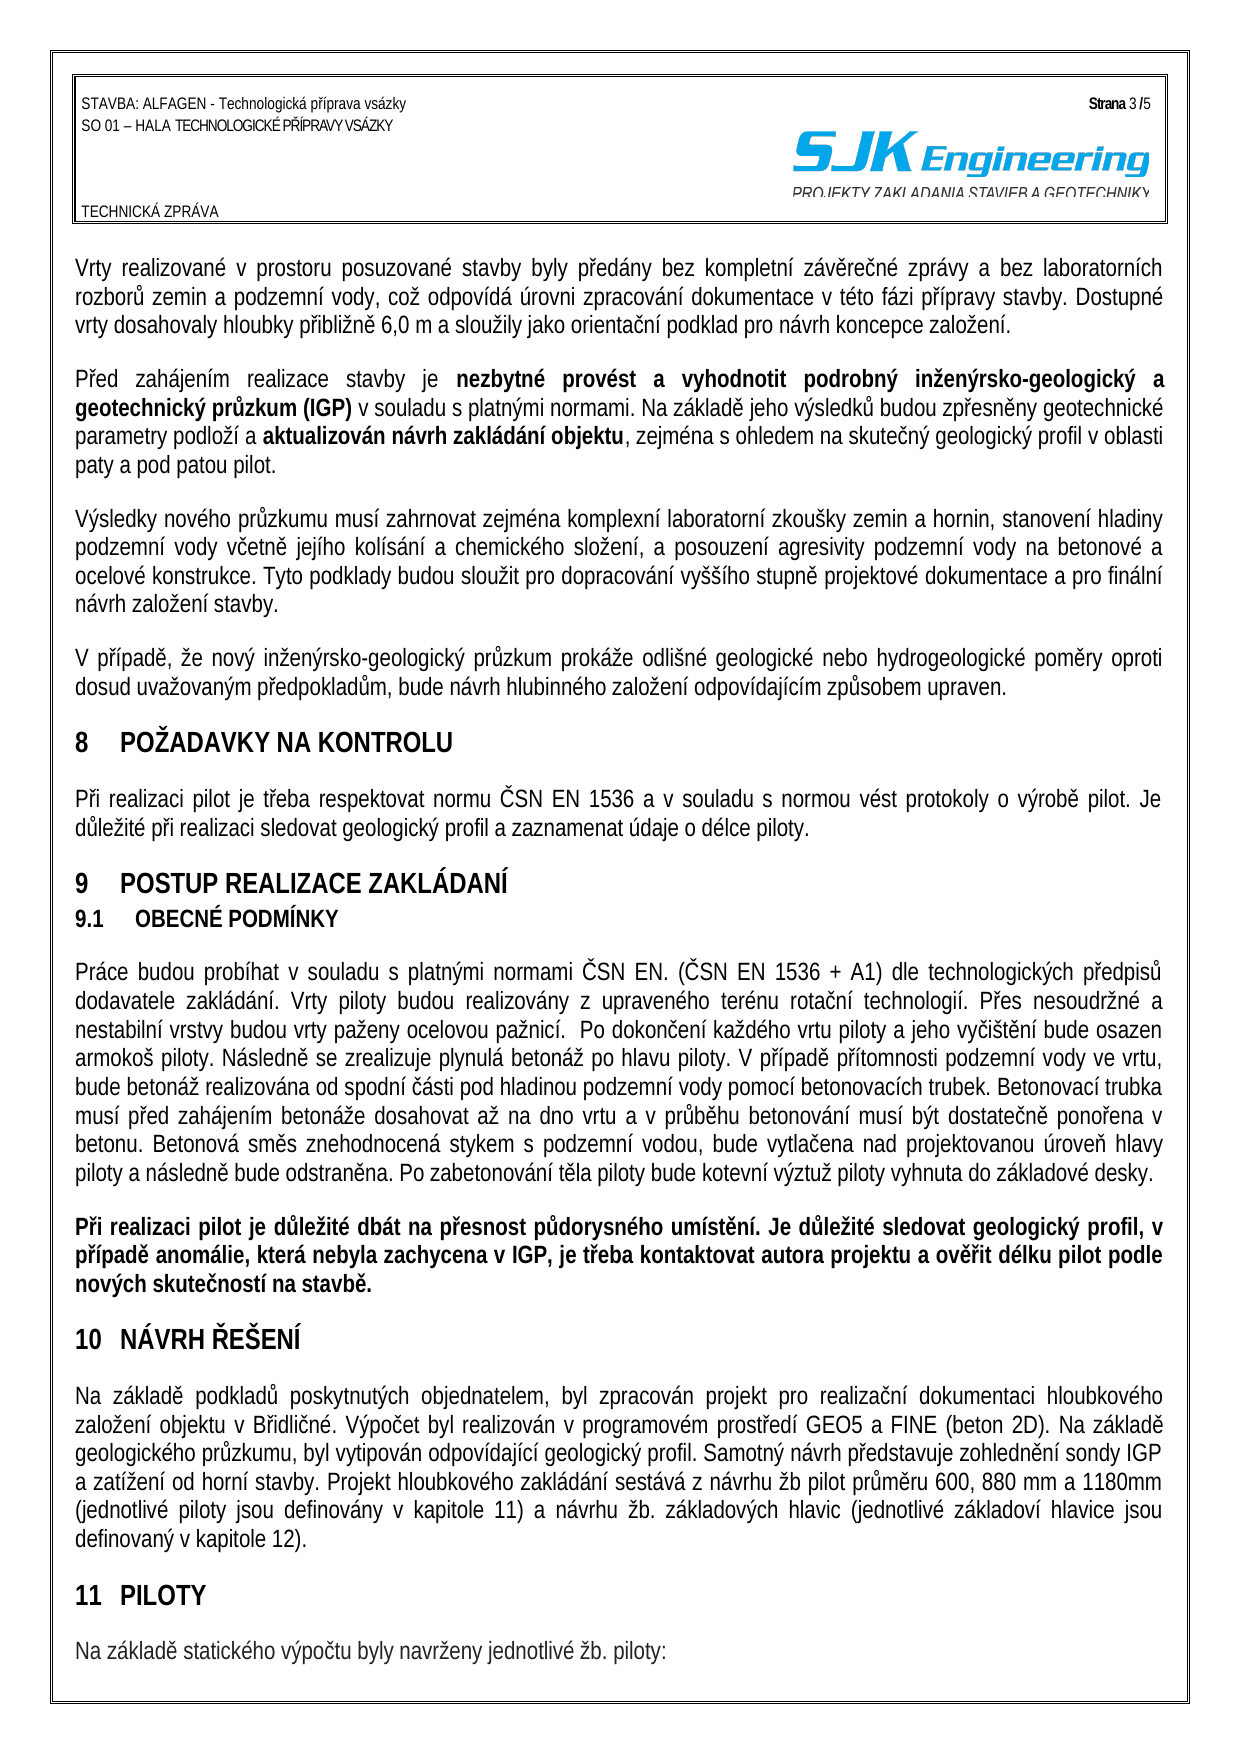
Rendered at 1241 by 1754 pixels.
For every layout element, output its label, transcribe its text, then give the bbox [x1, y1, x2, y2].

text Při realizaci pilot je důležité dbát na přesnost půdorysného umístění. Je důležité sledovat geologický profil, v případě anomálie, která nebyla zachycena v IGP, je třeba kontaktovat autora projektu a ověřit délku pilot podle nových skutečností na stavbě. [75, 1212, 1165, 1297]
picture [792, 131, 1149, 197]
subtitle NÁVRH ŘEŠENÍ [75, 1322, 1165, 1356]
subtitle OBECNÉ PODMÍNKY [75, 904, 1165, 932]
subtitle POŽADAVKY NA KONTROLU [75, 725, 1165, 759]
picture [889, 131, 908, 147]
text Výsledky nového průzkumu musí zahrnovat zejména komplexní laboratorní zkoušky zemin a hornin, stanovení hladiny podzemní vody včetně jejího kolísání a chemického složení, a posouzení agresivity podzemní vody na betonové a ocelové konstrukce. Tyto podklady budou sloužit pro dopracování vyššího stupně projektové dokumentace a pro finální návrh založení stavby. [75, 503, 1165, 618]
text V případě, že nový inženýrsko-geologický průzkum prokáže odlišné geologické nebo hydrogeologické poměry oproti dosud uvažovaným předpokladům, bude návrh hlubinného založení odpovídajícím způsobem upraven. [75, 643, 1165, 700]
text Práce budou probíhat v souladu s platnými normami ČSN EN. (ČSN EN 1536 + A1) dle technologických předpisů dodavatele zakládání. Vrty piloty budou realizovány z upraveného terénu rotační technologií. Přes nesoudržné a nestabilní vrstvy budou vrty paženy ocelovou pažnicí. Po dokončení každého vrtu piloty a jeho vyčištění bude osazen armokoš piloty. Následně se zrealizuje plynulá betonáž po hlavu piloty. V případě přítomnosti podzemní vody ve vrtu, bude betonáž realizována od spodní části pod hladinou podzemní vody pomocí betonovacích trubek. Betonovací trubka musí před zahájením betonáže dosahovat až na dno vrtu a v průběhu betonování musí být dostatečně ponořena v betonu. Betonová směs znehodnocená stykem s podzemní vodou, bude vytlačena nad projektovanou úroveň hlavy piloty a následně bude odstraněna. Po zabetonování těla piloty bude kotevní výztuž piloty vyhnuta do základové desky. [75, 957, 1165, 1187]
text Před zahájením realizace stavby je nezbytné provést a vyhodnotit podrobný inženýrsko-geologický a geotechnický průzkum (IGP) v souladu s platnými normami. Na základě jeho výsledků budou zpřesněny geotechnické parametry podloží a aktualizován návrh zakládání objektu, zejména s ohledem na skutečný geologický profil v oblasti paty a pod patou pilot. [75, 364, 1165, 478]
text Při realizaci pilot je třeba respektovat normu ČSN EN 1536 a v souladu s normou vést protokoly o výrobě pilot. Je důležité při realizaci sledovat geologický profil a zaznamenat údaje o délce piloty. [75, 784, 1165, 841]
picture [1134, 156, 1143, 167]
text Na základě statického výpočtu byly navrženy jednotlivé žb. piloty: [75, 1636, 1165, 1665]
text Vrty realizované v prostoru posuzované stavby byly předány bez kompletní závěrečné zprávy a bez laboratorních rozborů zemin a podzemní vody, což odpovídá úrovni zpracování dokumentace v této fázi přípravy stavby. Dostupné vrty dosahovaly hloubky přibližně 6,0 m a sloužily jako orientační podklad pro návrh koncepce založení. [75, 253, 1165, 339]
text Na základě podkladů poskytnutých objednatelem, byl zpracován projekt pro realizační dokumentaci hloubkového založení objektu v Břidličné. Výpočet byl realizován v programovém prostředí GEO5 a FINE (beton 2D). Na základě geologického průzkumu, byl vytipován odpovídající geologický profil. Samotný návrh představuje zohlednění sondy IGP a zatížení od horní stavby. Projekt hloubkového zakládání sestává z návrhu žb pilot průměru 600, 880 mm a 1180mm (jednotlivé piloty jsou definovány v kapitole 11) a návrhu žb. základových hlavic (jednotlivé základoví hlavice jsou definovaný v kapitole 12). [75, 1381, 1165, 1553]
subtitle POSTUP REALIZACE ZAKLÁDANÍ [75, 866, 1165, 899]
subtitle PILOTY [75, 1578, 1165, 1611]
